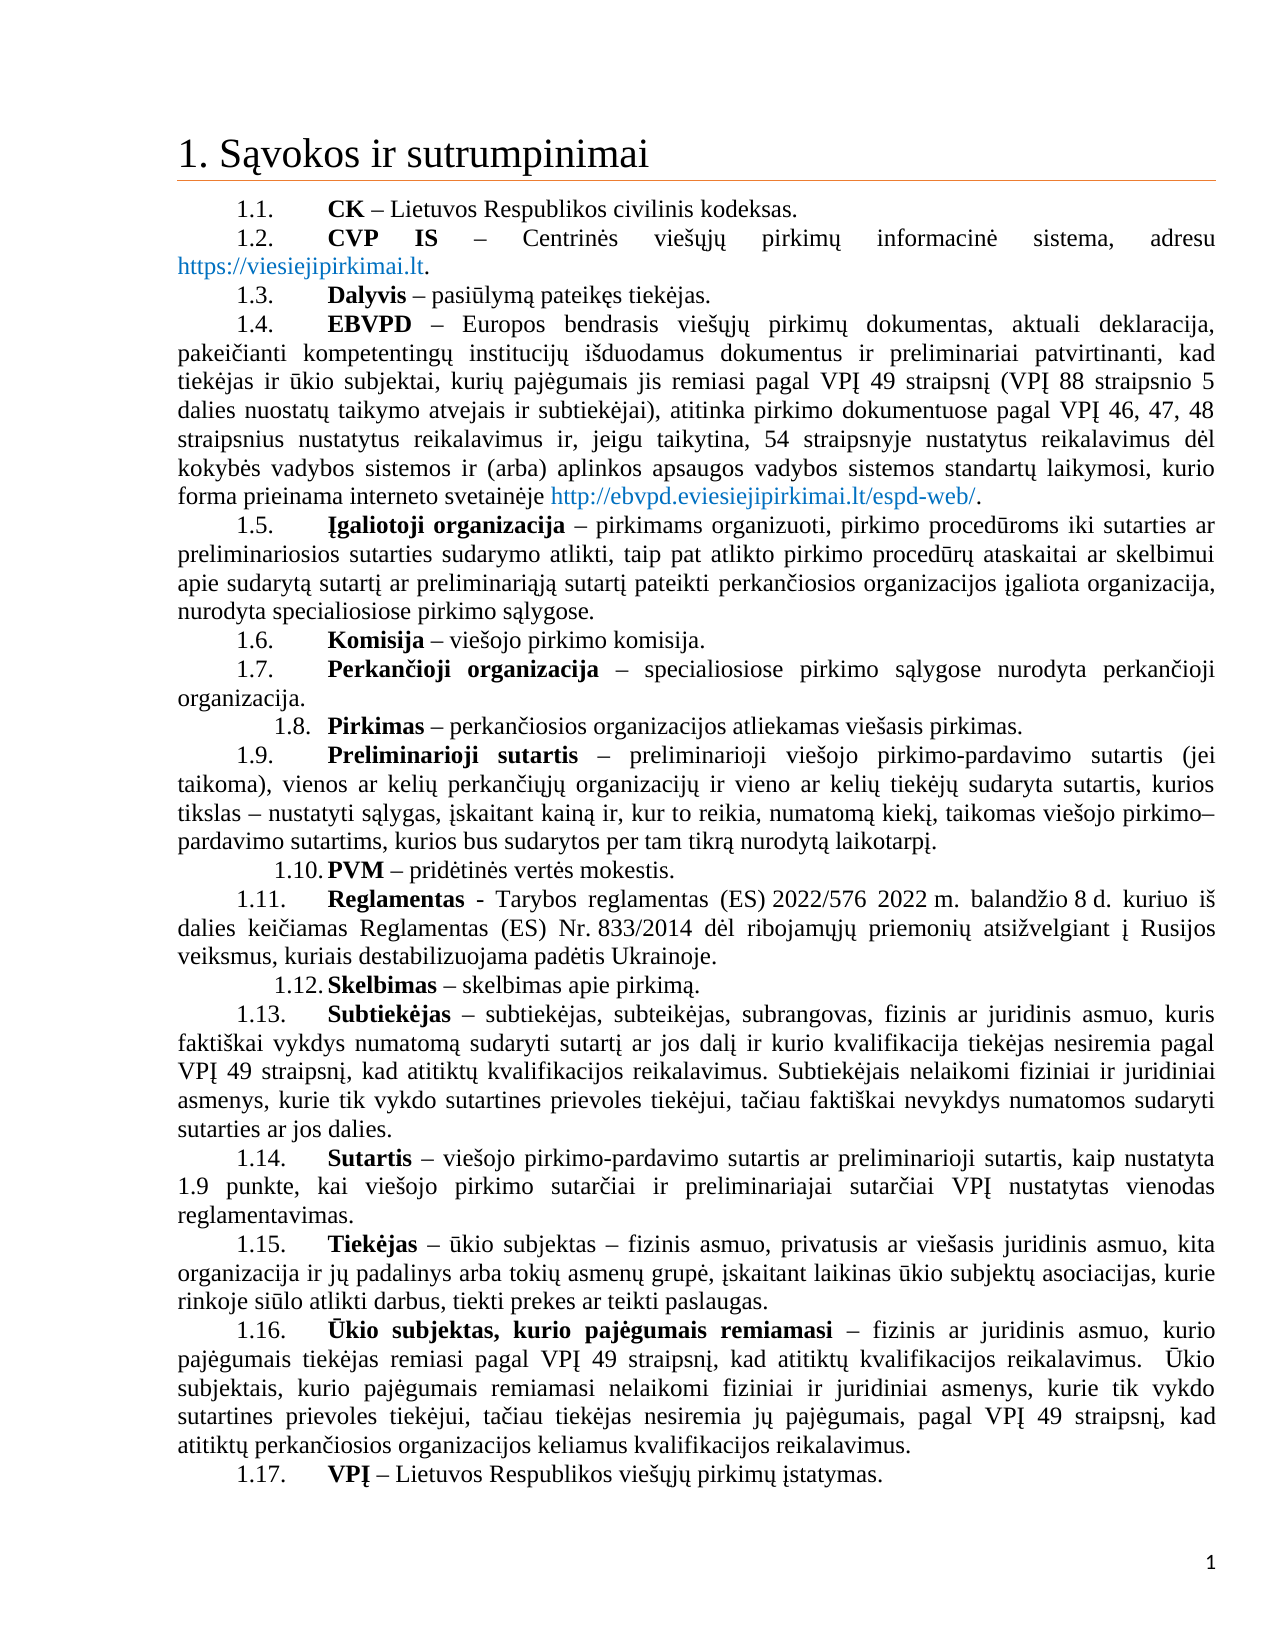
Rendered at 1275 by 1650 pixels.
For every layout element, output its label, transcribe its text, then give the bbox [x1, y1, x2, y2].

list EBVPD – Europos bendrasis viešųjų pirkimų dokumentas, aktuali deklaracija, pakeičianti kompetentingų institucijų išduodamus dokumentus ir preliminariai patvirtinanti, kad tiekėjas ir ūkio subjektai, kurių pajėgumais jis remiasi pagal VPĮ 49 straipsnį (VPĮ 88 straipsnio 5 dalies nuostatų taikymo atvejais ir subtiekėjai), atitinka pirkimo dokumentuose pagal VPĮ 46, 47, 48 straipsnius nustatytus reikalavimus ir, jeigu taikytina, 54 straipsnyje nustatytus reikalavimus dėl kokybės vadybos sistemos ir (arba) aplinkos apsaugos vadybos sistemos standartų laikymosi, kurio forma prieinama interneto svetainėje http://ebvpd.eviesiejipirkimai.lt/espd-web/. [177, 309, 1216, 510]
list PVM – pridėtinės vertės mokestis. [252, 855, 1216, 884]
list Dalyvis – pasiūlymą pateikęs tiekėjas. [177, 280, 1216, 309]
list Perkančioji organizacija – specialiosiose pirkimo sąlygose nurodyta perkančioji organizacija. [177, 654, 1216, 711]
subtitle 1. Sąvokos ir sutrumpinimai [177, 128, 1216, 180]
list Skelbimas – skelbimas apie pirkimą. [252, 970, 1216, 999]
list CVP IS – Centrinės viešųjų pirkimų informacinė sistema, adresu https://viesiejipirkimai.lt. [177, 223, 1216, 280]
list Ūkio subjektas, kurio pajėgumais remiamasi – fizinis ar juridinis asmuo, kurio pajėgumais tiekėjas remiasi pagal VPĮ 49 straipsnį, kad atitiktų kvalifikacijos reikalavimus. Ūkio subjektais, kurio pajėgumais remiamasi nelaikomi fiziniai ir juridiniai asmenys, kurie tik vykdo sutartines prievoles tiekėjui, tačiau tiekėjas nesiremia jų pajėgumais, pagal VPĮ 49 straipsnį, kad atitiktų perkančiosios organizacijos keliamus kvalifikacijos reikalavimus. [177, 1315, 1216, 1459]
list Subtiekėjas – subtiekėjas, subteikėjas, subrangovas, fizinis ar juridinis asmuo, kuris faktiškai vykdys numatomą sudaryti sutartį ar jos dalį ir kurio kvalifikacija tiekėjas nesiremia pagal VPĮ 49 straipsnį, kad atitiktų kvalifikacijos reikalavimus. Subtiekėjais nelaikomi fiziniai ir juridiniai asmenys, kurie tik vykdo sutartines prievoles tiekėjui, tačiau faktiškai nevykdys numatomos sudaryti sutarties ar jos dalies. [177, 999, 1216, 1143]
list Sutartis – viešojo pirkimo-pardavimo sutartis ar preliminarioji sutartis, kaip nustatyta 1.9 punkte, kai viešojo pirkimo sutarčiai ir preliminariajai sutarčiai VPĮ nustatytas vienodas reglamentavimas. [177, 1143, 1216, 1229]
list VPĮ – Lietuvos Respublikos viešųjų pirkimų įstatymas. [177, 1459, 1216, 1488]
list Pirkimas – perkančiosios organizacijos atliekamas viešasis pirkimas. [252, 711, 1216, 740]
list Preliminarioji sutartis – preliminarioji viešojo pirkimo-pardavimo sutartis (jei taikoma), vienos ar kelių perkančiųjų organizacijų ir vieno ar kelių tiekėjų sudaryta sutartis, kurios tikslas – nustatyti sąlygas, įskaitant kainą ir, kur to reikia, numatomą kiekį, taikomas viešojo pirkimo–pardavimo sutartims, kurios bus sudarytos per tam tikrą nurodytą laikotarpį. [177, 740, 1216, 855]
list Reglamentas - Tarybos reglamentas (ES) 2022/576 2022 m. balandžio 8 d. kuriuo iš dalies keičiamas Reglamentas (ES) Nr. 833/2014 dėl ribojamųjų priemonių atsižvelgiant į Rusijos veiksmus, kuriais destabilizuojama padėtis Ukrainoje. [177, 884, 1216, 970]
list Įgaliotoji organizacija – pirkimams organizuoti, pirkimo procedūroms iki sutarties ar preliminariosios sutarties sudarymo atlikti, taip pat atlikto pirkimo procedūrų ataskaitai ar skelbimui apie sudarytą sutartį ar preliminariąją sutartį pateikti perkančiosios organizacijos įgaliota organizacija, nurodyta specialiosiose pirkimo sąlygose. [177, 510, 1216, 625]
list CK – Lietuvos Respublikos civilinis kodeksas. [177, 194, 1216, 223]
list Komisija – viešojo pirkimo komisija. [177, 625, 1216, 654]
list Tiekėjas – ūkio subjektas – fizinis asmuo, privatusis ar viešasis juridinis asmuo, kita organizacija ir jų padalinys arba tokių asmenų grupė, įskaitant laikinas ūkio subjektų asociacijas, kurie rinkoje siūlo atlikti darbus, tiekti prekes ar teikti paslaugas. [177, 1229, 1216, 1315]
